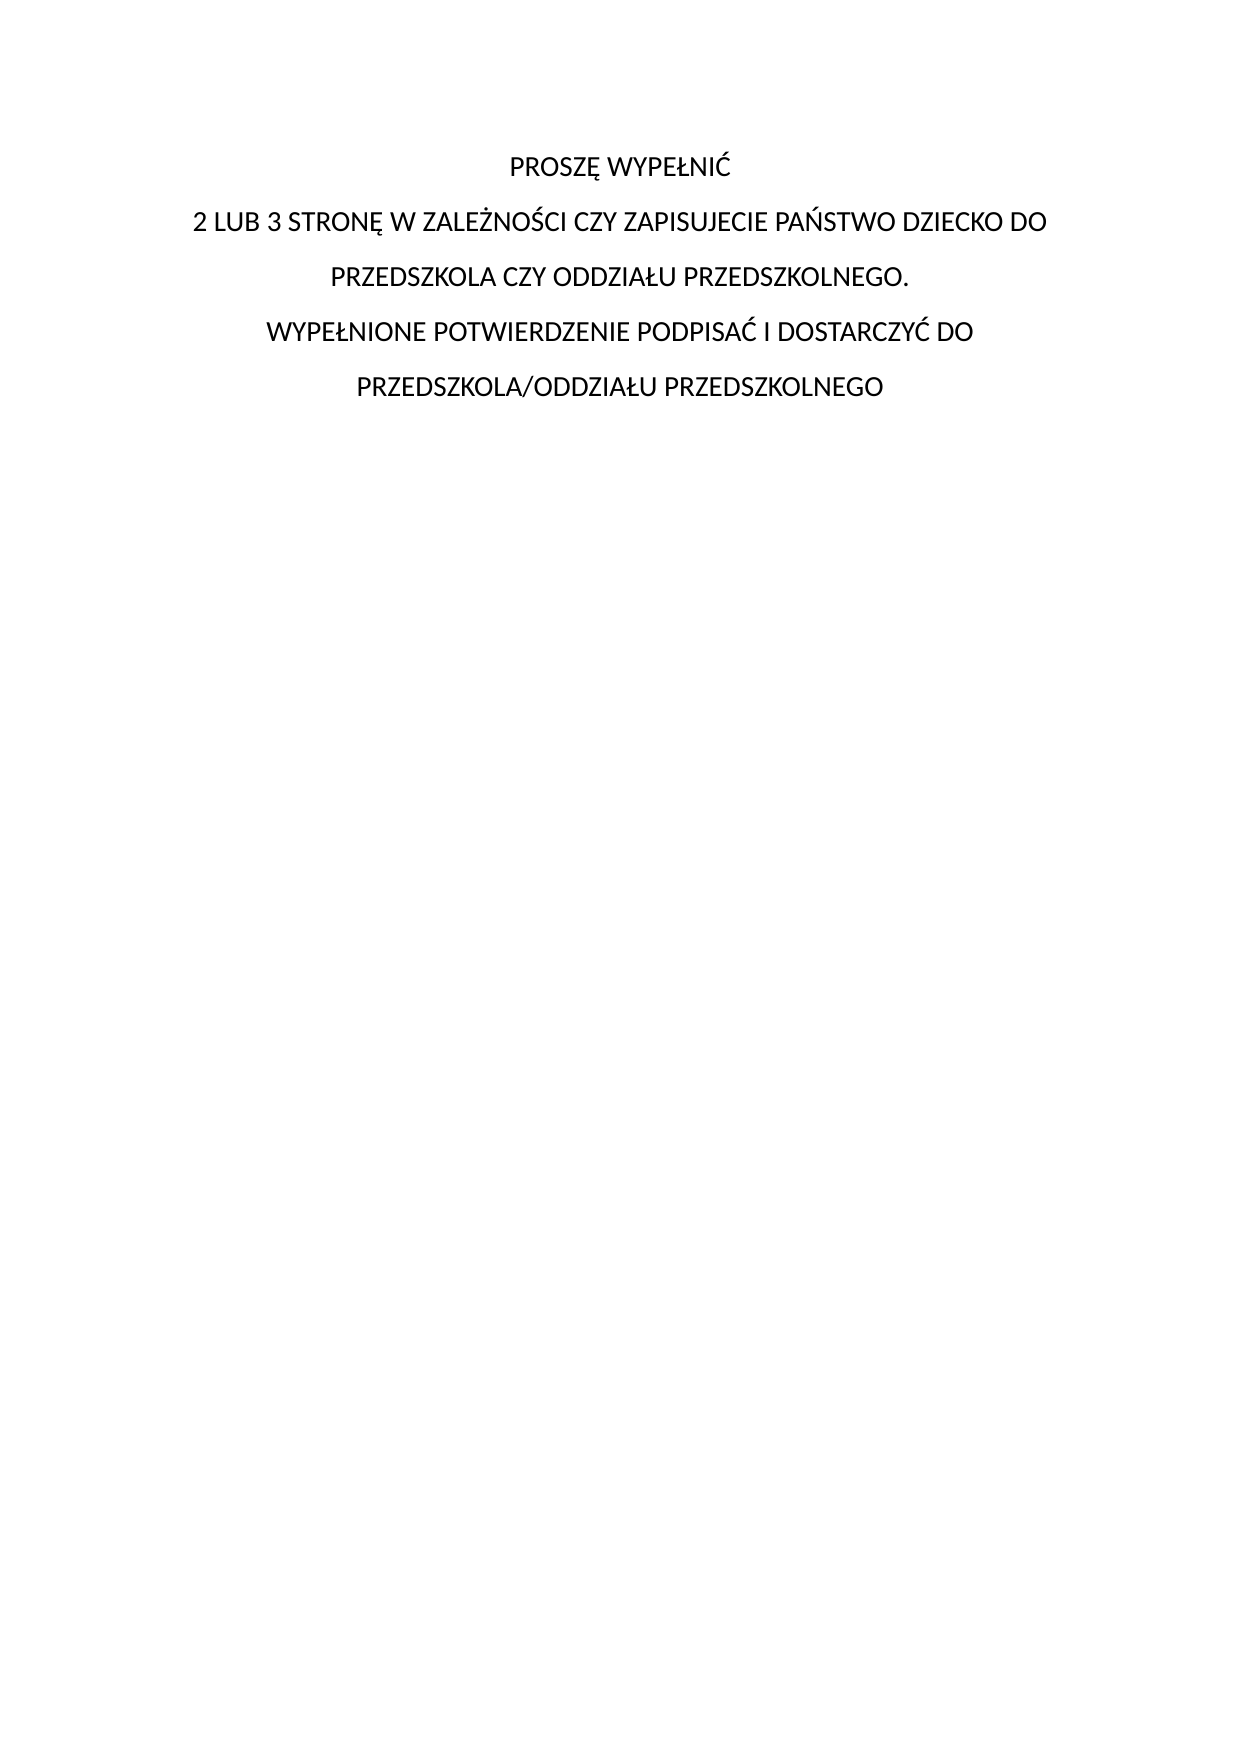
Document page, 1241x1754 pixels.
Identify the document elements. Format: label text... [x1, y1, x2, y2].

text PROSZĘ WYPEŁNIĆ [148, 148, 1093, 183]
text PRZEDSZKOLA/ODDZIAŁU PRZEDSZKOLNEGO [148, 368, 1093, 404]
text WYPEŁNIONE POTWIERDZENIE PODPISAĆ I DOSTARCZYĆ DO [148, 313, 1093, 348]
text PRZEDSZKOLA CZY ODDZIAŁU PRZEDSZKOLNEGO. [148, 258, 1093, 293]
text 2 LUB 3 STRONĘ W ZALEŻNOŚCI CZY ZAPISUJECIE PAŃSTWO DZIECKO DO [148, 203, 1093, 238]
